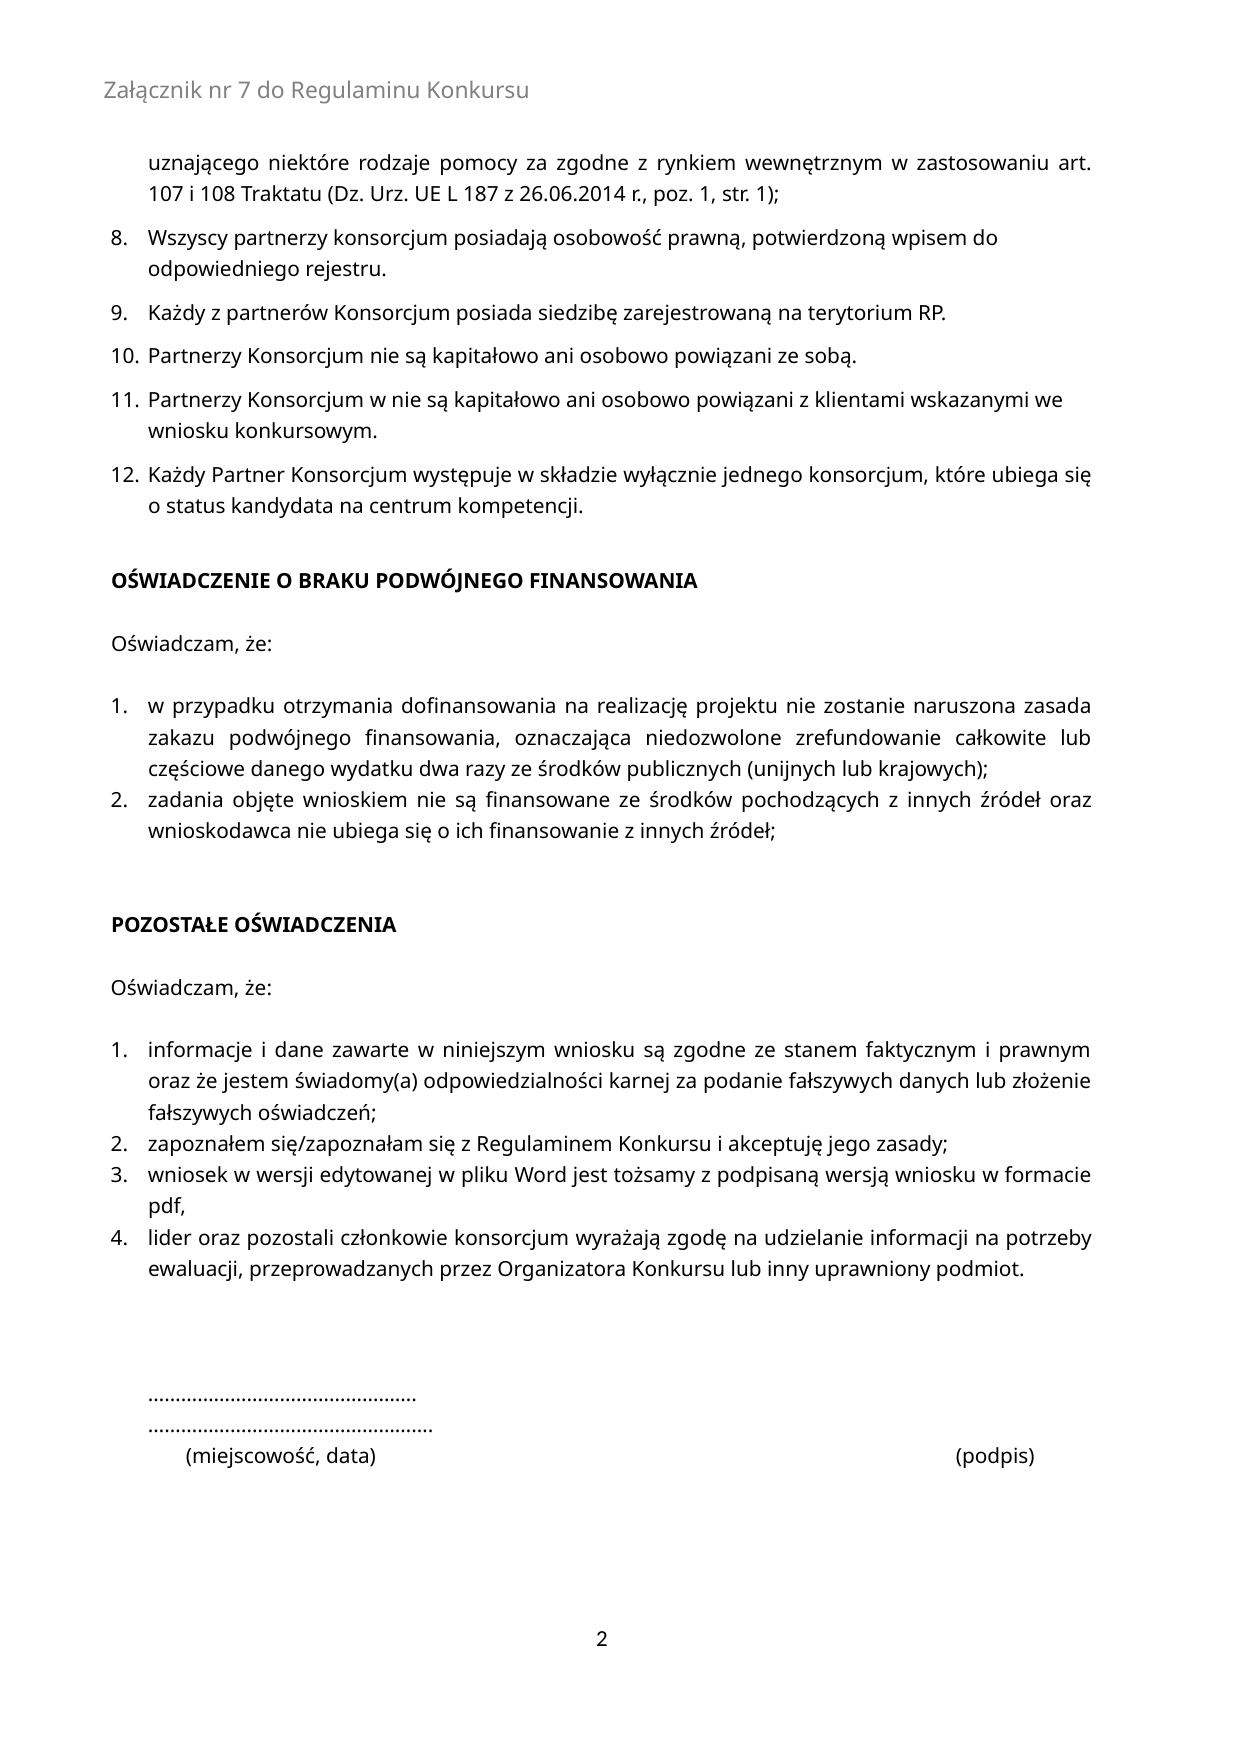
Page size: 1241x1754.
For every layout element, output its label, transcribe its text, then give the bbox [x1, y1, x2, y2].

list Oświadczam, że: [111, 629, 1093, 657]
text (miejscowość, data) (podpis) [148, 1441, 1093, 1470]
list zadania objęte wnioskiem nie są finansowane ze środków pochodzących z innych źródeł oraz wnioskodawca nie ubiega się o ich finansowanie z innych źródeł; [110, 785, 1093, 845]
list Partnerzy Konsorcjum w nie są kapitałowo ani osobowo powiązani z klientami wskazanymi we wniosku konkursowym. [110, 385, 1093, 445]
list Każdy Partner Konsorcjum występuje w składzie wyłącznie jednego konsorcjum, które ubiega się o status kandydata na centrum kompetencji. [110, 460, 1093, 520]
list POZOSTAŁE OŚWIADCZENIA [111, 910, 1093, 938]
text Oświadczam, że: [110, 973, 1093, 1001]
list lider oraz pozostali członkowie konsorcjum wyrażają zgodę na udzielanie informacji na potrzeby ewaluacji, przeprowadzanych przez Organizatora Konkursu lub inny uprawniony podmiot. [110, 1223, 1093, 1282]
list informacje i dane zawarte w niniejszym wniosku są zgodne ze stanem faktycznym i prawnym oraz że jestem świadomy(a) odpowiedzialności karnej za podanie fałszywych danych lub złożenie fałszywych oświadczeń; [110, 1035, 1093, 1126]
list zapoznałem się/zapoznałam się z Regulaminem Konkursu i akceptuję jego zasady; [110, 1129, 1093, 1157]
text …………………………………………. ……………………………………………. [148, 1379, 1093, 1438]
list Każdy z partnerów Konsorcjum posiada siedzibę zarejestrowaną na terytorium RP. [110, 298, 1093, 326]
list Wszyscy partnerzy konsorcjum posiadają osobowość prawną, potwierdzoną wpisem do odpowiedniego rejestru. [110, 223, 1093, 282]
list OŚWIADCZENIE O BRAKU PODWÓJNEGO FINANSOWANIA [111, 566, 1093, 595]
list wniosek w wersji edytowanej w pliku Word jest tożsamy z podpisaną wersją wniosku w formacie pdf, [110, 1160, 1093, 1220]
list Partnerzy Konsorcjum nie są kapitałowo ani osobowo powiązani ze sobą. [110, 341, 1093, 370]
list w przypadku otrzymania dofinansowania na realizację projektu nie zostanie naruszona zasada zakazu podwójnego finansowania, oznaczająca niedozwolone zrefundowanie całkowite lub częściowe danego wydatku dwa razy ze środków publicznych (unijnych lub krajowych); [110, 691, 1093, 782]
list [110, 148, 1093, 207]
